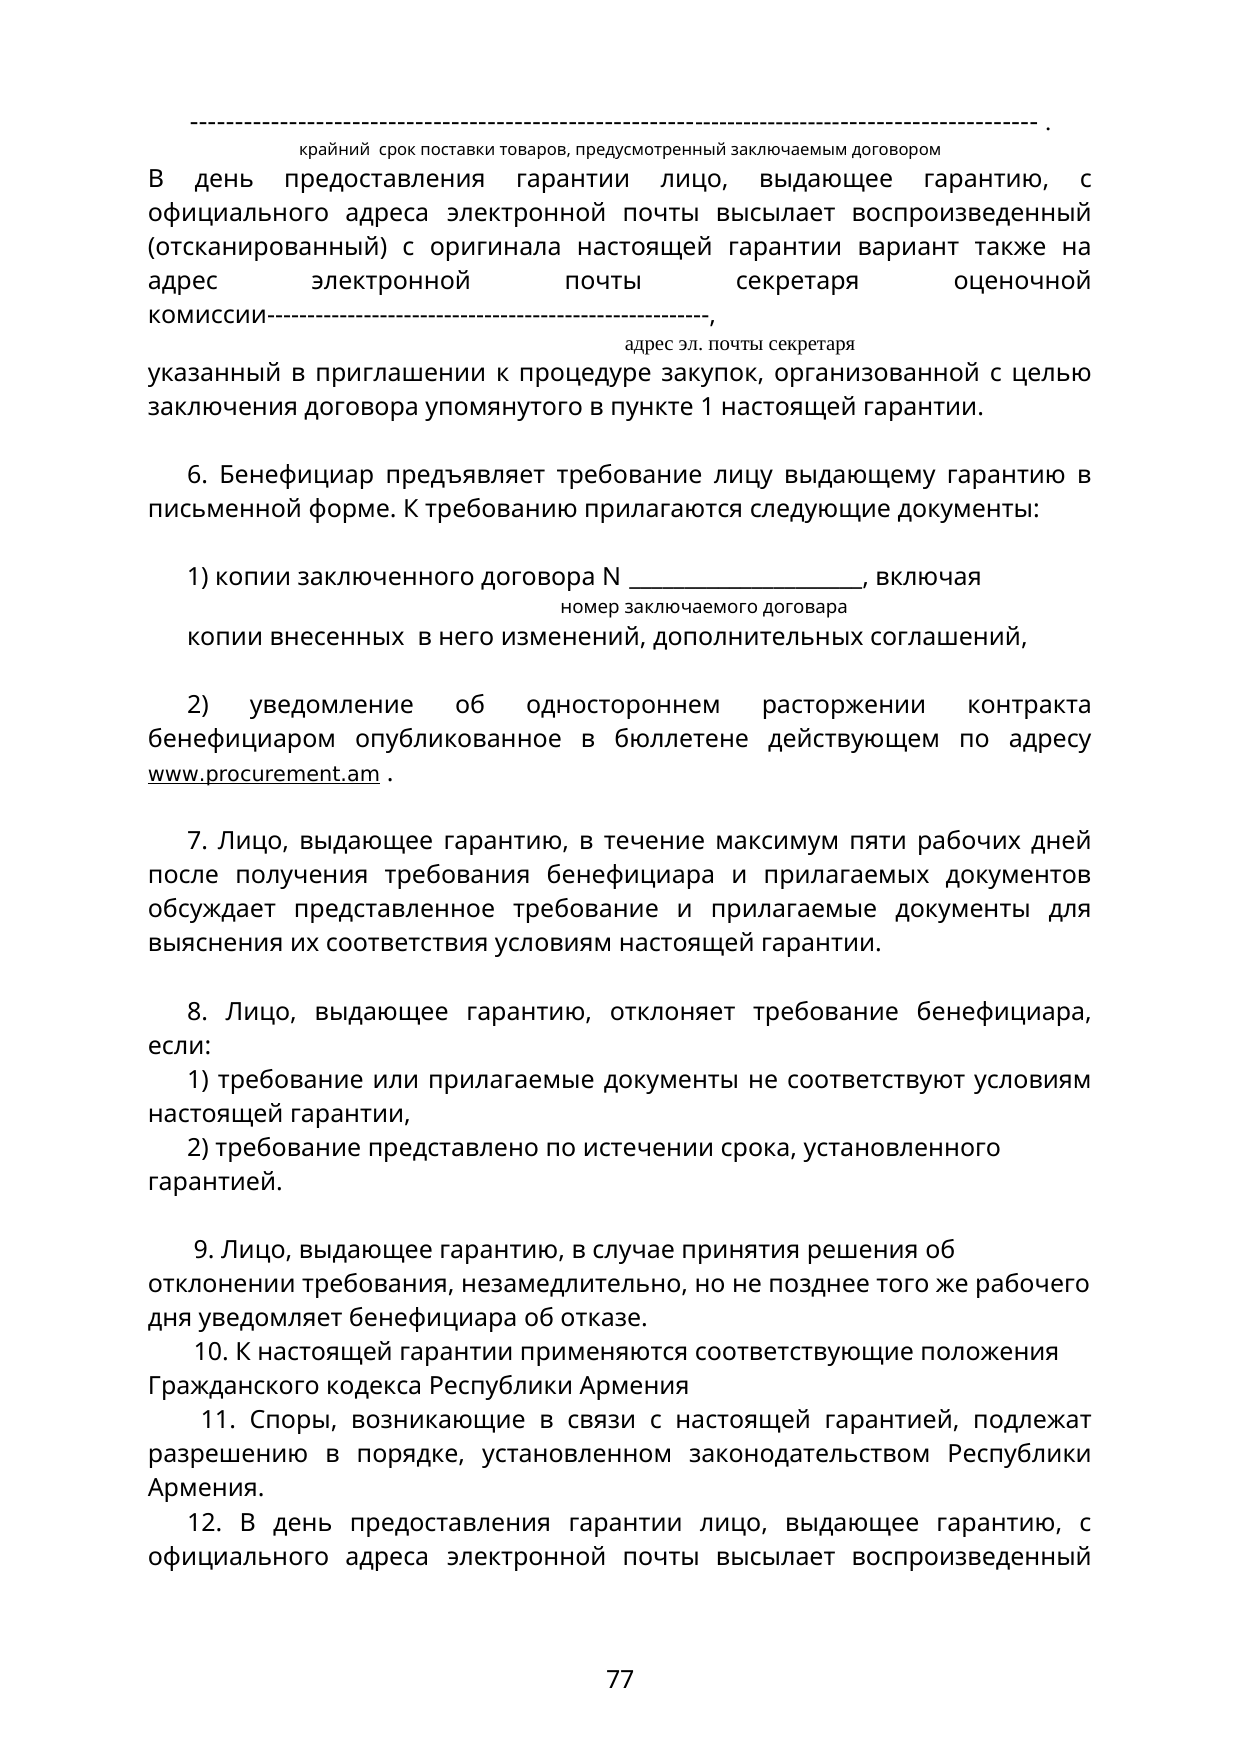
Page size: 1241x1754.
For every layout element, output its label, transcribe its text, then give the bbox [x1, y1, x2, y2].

text 8. Лицо, выдающее гарантию, отклоняет требование бенефициара, если: [148, 993, 1092, 1061]
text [148, 1504, 1092, 1572]
text 11. Споры, возникающие в связи с настоящей гарантией, подлежат разрешению в порядке, установленном законодательством Республики Армения. [148, 1402, 1092, 1504]
text 6. Бенефициар предъявляет требование лицу выдающему гарантию в письменной форме. К требованию прилагаются следующие документы: [148, 457, 1092, 525]
text 10. К настоящей гарантии применяются соответствующие положения Гражданского кодекса Республики Армения [148, 1334, 1092, 1402]
text номер заключаемого договара [148, 593, 1092, 618]
text 9. Лицо, выдающее гарантию, в случае принятия решения об отклонении требования, незамедлительно, но не позднее того же рабочего дня уведомляет бенефициара об отказе. [148, 1232, 1092, 1334]
text 2) уведомление об одностороннем расторжении контракта бенефициаром опубликованное в бюллетене действующем по адресу www.procurement.am . [148, 687, 1092, 789]
text адрес эл. почты секретаря [148, 331, 1092, 354]
text 7. Лицо, выдающее гарантию, в течение максимум пяти рабочих дней после получения требования бенефициара и прилагаемых документов обсуждает представленное требование и прилагаемые документы для выяснения их соответствия условиям настоящей гарантии. [148, 823, 1092, 959]
text 1) копии заключенного договора N _____________________, включая [148, 559, 1092, 593]
text копии внесенных в него изменений, дополнительных соглашений, [148, 618, 1092, 653]
text ------------------------------------------------------------------------------------------------ . крайний срок поставки товаров, предусмотренный заключаемым договором [148, 103, 1092, 160]
text указанный в приглашении к процедуре закупок, организованной с целью заключения договора упомянутого в пункте 1 настоящей гарантии. [148, 354, 1092, 423]
text 1) требование или прилагаемые документы не соответствуют условиям настоящей гарантии, [148, 1061, 1092, 1129]
text 2) требование представлено по истечении срока, установленного гарантией. [148, 1129, 1092, 1198]
text В день предоставления гарантии лицо, выдающее гарантию, с официального адреса электронной почты высылает воспроизведенный (отсканированный) с оригинала настоящей гарантии вариант также на адрес электронной почты секретаря оценочной комиссии-------------------------------------------------------, [148, 160, 1092, 331]
